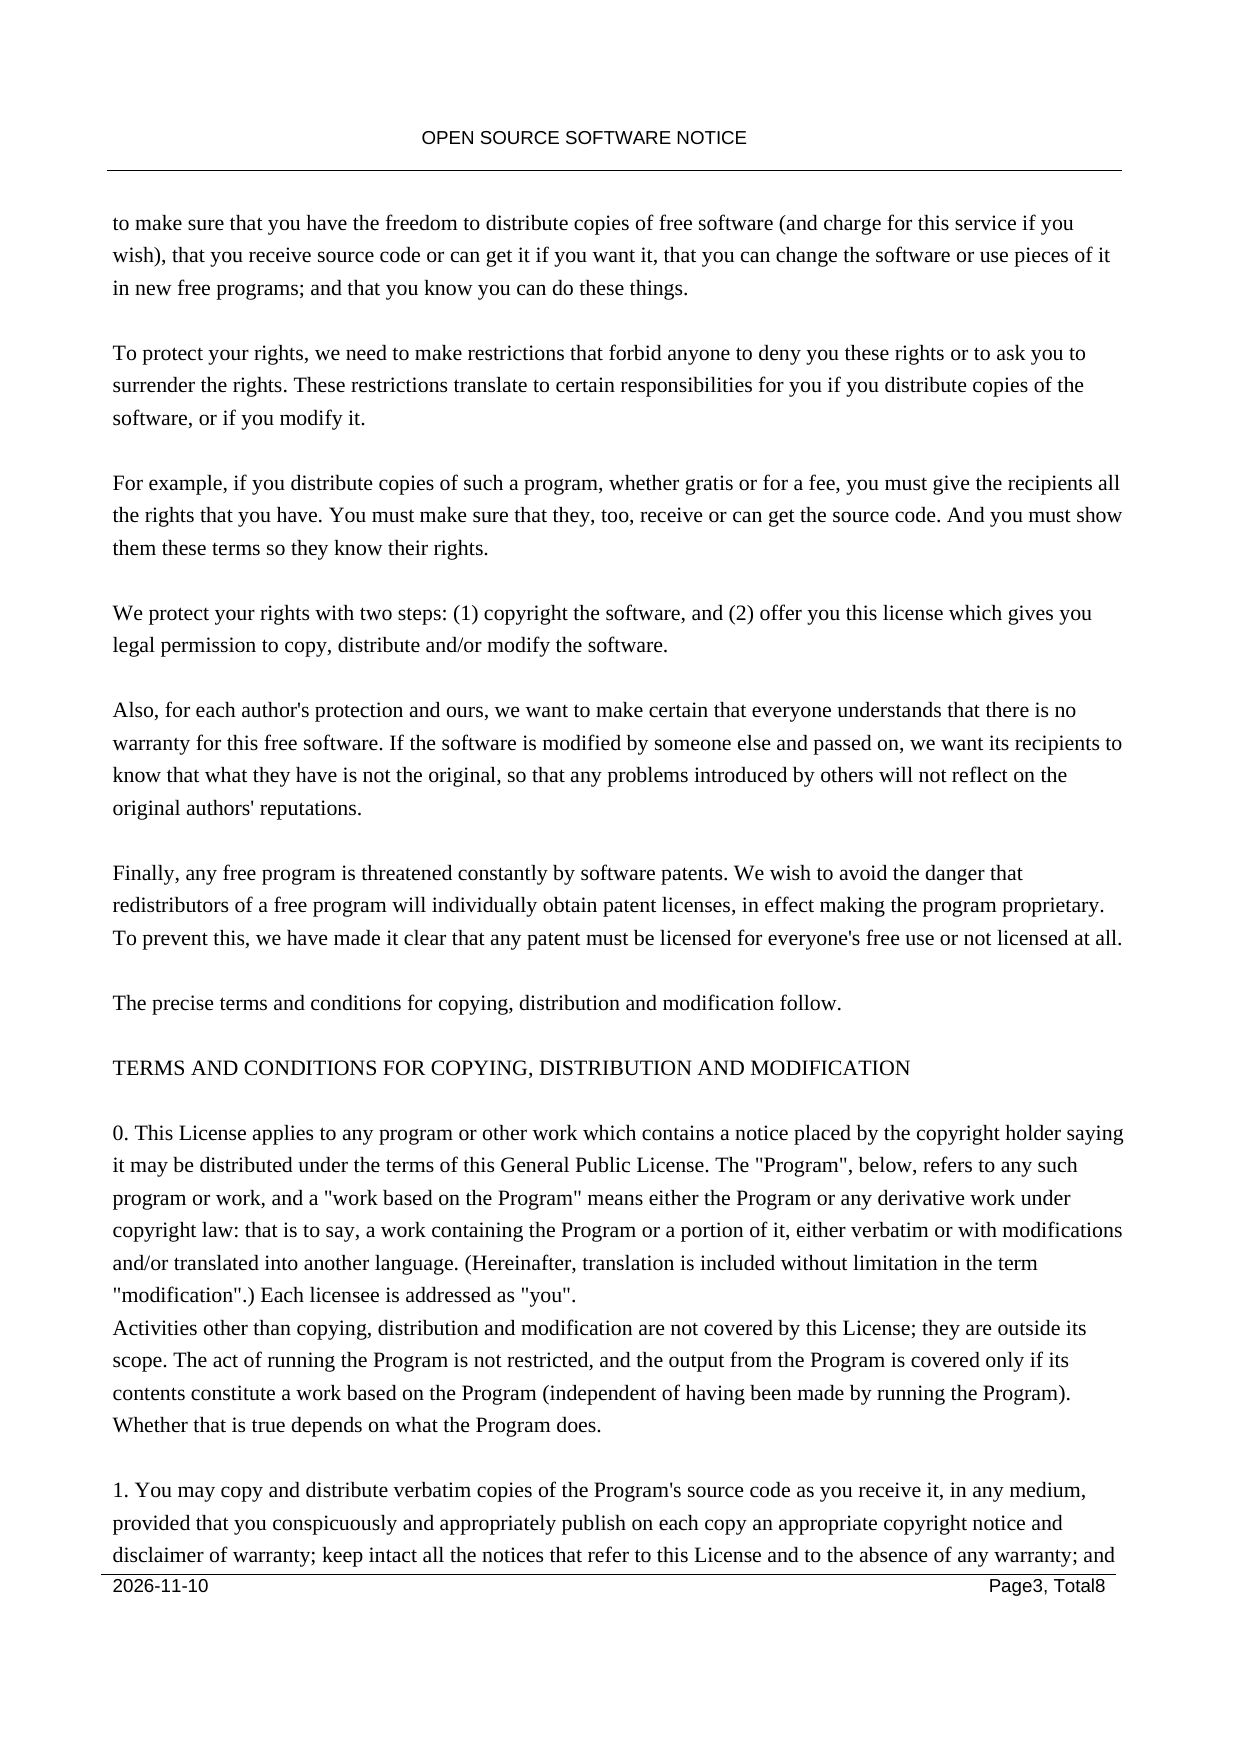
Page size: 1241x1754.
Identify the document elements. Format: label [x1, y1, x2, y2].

text [112, 206, 1128, 1571]
